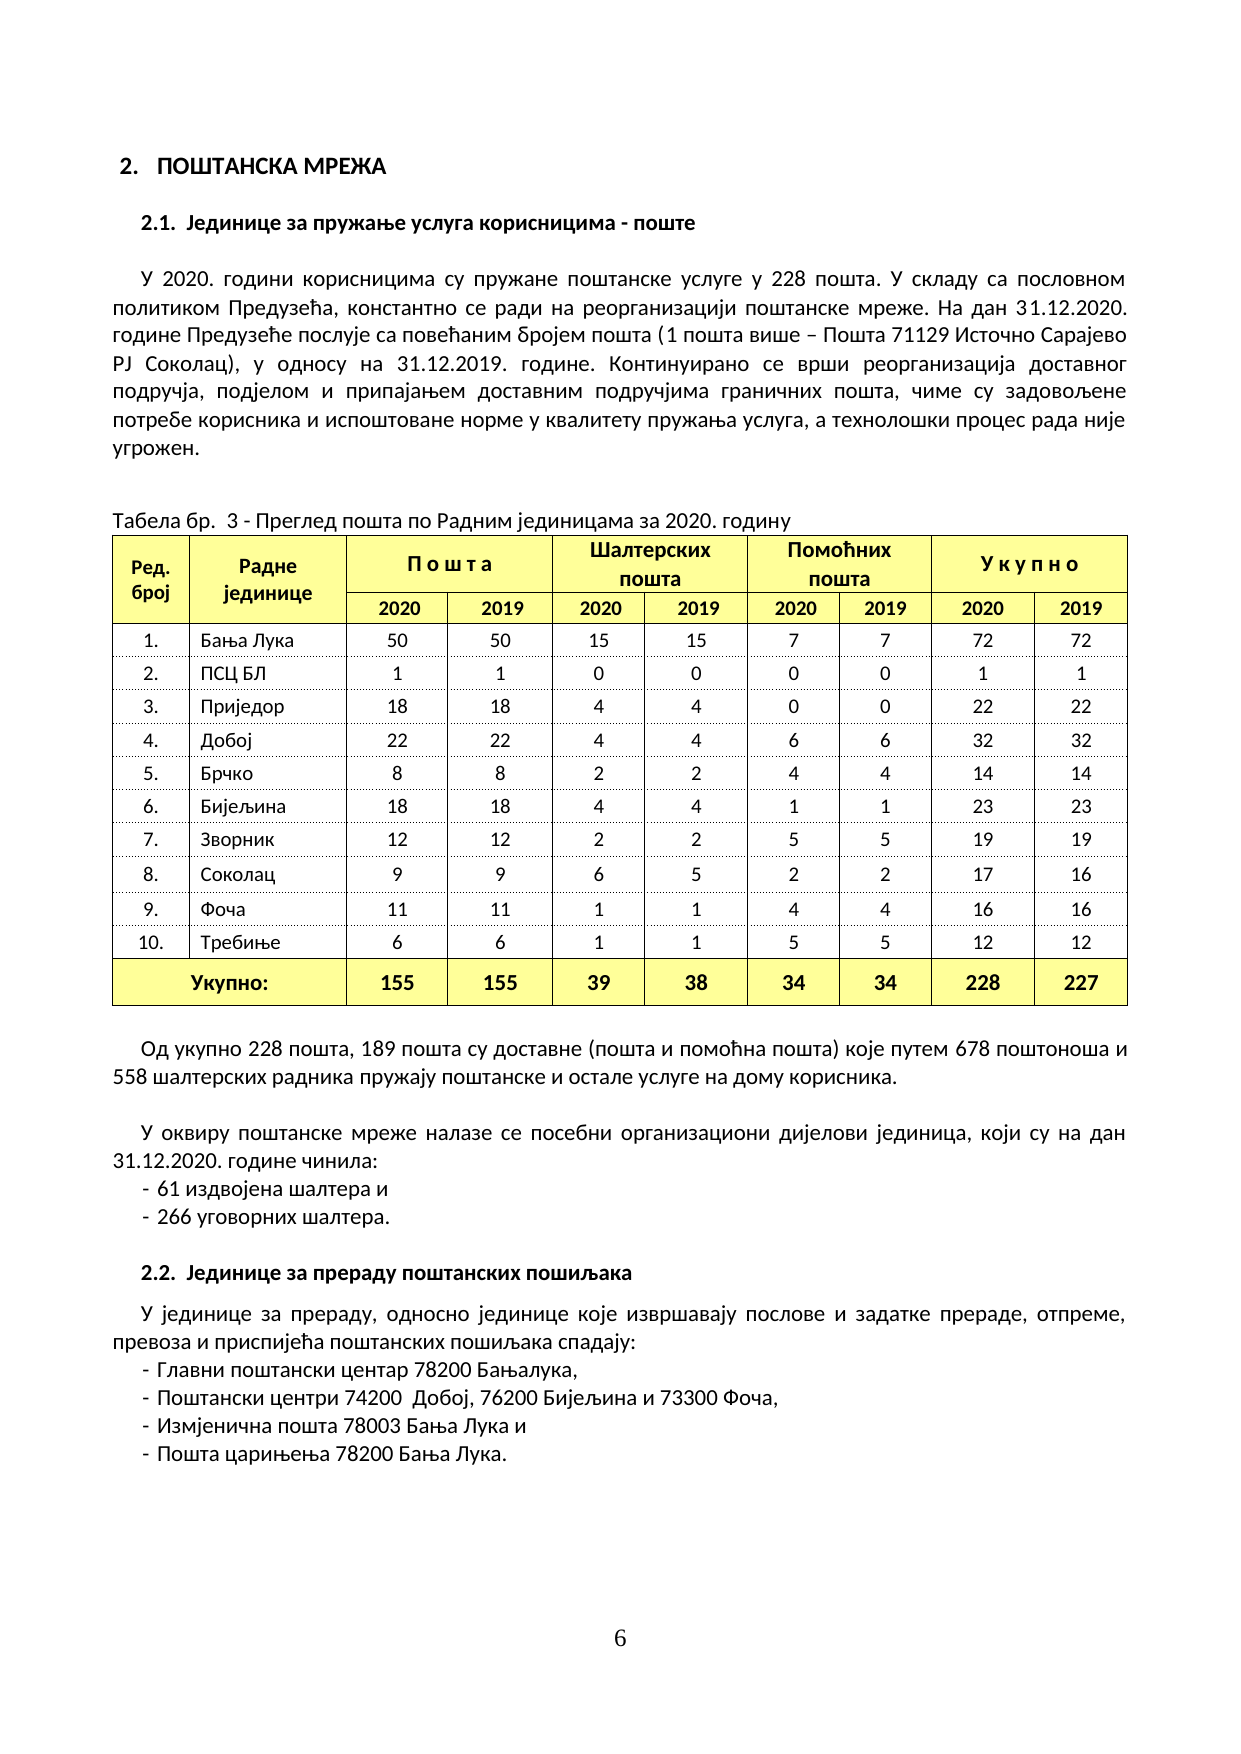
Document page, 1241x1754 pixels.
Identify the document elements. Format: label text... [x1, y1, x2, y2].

list Главни поштански центар 78200 Бањалука, [142, 1355, 1128, 1383]
table_cell 4 [840, 756, 931, 789]
table_cell 2020 [347, 593, 447, 623]
table_cell 1 [448, 656, 552, 689]
table_cell 50 [448, 624, 552, 656]
table_cell 2019 [645, 593, 747, 623]
list Измјенична пошта 78003 Бања Лука и [142, 1411, 1128, 1439]
table_cell 2 [645, 756, 747, 789]
table_cell 23 [932, 789, 1034, 822]
list Поштански центри 74200 Добој, 76200 Бијељина и 73300 Фоча, [142, 1383, 1128, 1411]
table_cell 2019 [1035, 593, 1127, 623]
table_cell 228 [932, 959, 1034, 1005]
text Од укупно 228 пошта, 189 пошта су доставнe (пошта и помоћна пошта) које путем 678 поштоноша и 558 шалтерских радника пружају поштанске и остале услуге на дому корисника. [112, 1034, 1128, 1090]
table_cell 2019 [840, 593, 931, 623]
table_cell 7 [748, 624, 839, 656]
table_cell 2020 [748, 593, 839, 623]
table_cell 4 [748, 756, 839, 789]
table_cell 18 [347, 689, 447, 723]
table_cell 0 [748, 656, 839, 689]
table_cell 39 [553, 959, 644, 1005]
table_cell 5 [645, 856, 747, 892]
table_cell 11 [347, 892, 447, 925]
table_cell 5 [748, 822, 839, 856]
table_cell 72 [1035, 624, 1127, 656]
table_cell 14 [1035, 756, 1127, 789]
table_cell Приједор [190, 689, 346, 723]
table_cell 12 [1035, 925, 1127, 958]
table_cell 4 [645, 689, 747, 723]
table_cell 0 [840, 656, 931, 689]
table_cell 6 [840, 723, 931, 756]
table_cell 4. [113, 723, 189, 756]
table_cell 12 [448, 822, 552, 856]
table_cell 4 [553, 689, 644, 723]
table_cell 155 [347, 959, 447, 1005]
table_cell 2020 [553, 593, 644, 623]
table_cell ПСЦ БЛ [190, 656, 346, 689]
table_cell 34 [840, 959, 931, 1005]
table_cell 4 [748, 892, 839, 925]
table_cell 6 [748, 723, 839, 756]
table_cell 16 [1035, 892, 1127, 925]
table_cell 12 [932, 925, 1034, 958]
table_cell Зворник [190, 822, 346, 856]
table_cell 19 [932, 822, 1034, 856]
table_cell 2019 [448, 593, 552, 623]
list 266 уговорних шалтера. [142, 1202, 1128, 1230]
table_cell 2 [553, 822, 644, 856]
table_cell 18 [347, 789, 447, 822]
text Табела бр. 3 - Преглед пошта по Радним јединицама за 2020. годину [112, 507, 1128, 534]
table_cell 18 [448, 789, 552, 822]
table_cell 1 [347, 656, 447, 689]
table_cell 5 [840, 925, 931, 958]
table_cell 1 [1035, 656, 1127, 689]
table_cell 6 [347, 925, 447, 958]
table_cell 8 [448, 756, 552, 789]
table_cell 14 [932, 756, 1034, 789]
table_cell 11 [448, 892, 552, 925]
table_cell 2 [553, 756, 644, 789]
table_cell 6 [553, 856, 644, 892]
table_cell 7. [113, 822, 189, 856]
table_cell 2 [748, 856, 839, 892]
table_header У к у п н о [932, 536, 1127, 592]
table_cell 0 [840, 689, 931, 723]
subtitle ПОШТАНСКА МРЕЖА [119, 150, 1128, 181]
table_cell 2. [113, 656, 189, 689]
table_cell 12 [347, 822, 447, 856]
table_cell 18 [448, 689, 552, 723]
table_cell 8. [113, 856, 189, 892]
table_cell 2020 [932, 593, 1034, 623]
table_header П о ш т а [347, 536, 552, 592]
table_cell 6 [448, 925, 552, 958]
table_cell Добој [190, 723, 346, 756]
text У 2020. години корисницима су пружане поштанске услуге у 228 пошта. У складу са пословном политиком Предузећа, константно се ради на реорганизацији поштанске мреже. На дан 31.12.2020. године Предузеће послује са повећаним бројем пошта (1 пошта више – Пошта 71129 Источно Сарајево РЈ Соколац), у односу на 31.12.2019. године. Континуирано се врши реорганизација доставног подручја, подјелом и припајањем доставним подручјима граничних пошта, чиме су задовољене потребе корисника и испоштоване норме у квалитету пружања услуга, а технолошки процес рада није угрожен. [112, 264, 1128, 461]
table_cell 1 [645, 892, 747, 925]
table_cell 1 [840, 789, 931, 822]
table_cell 2 [840, 856, 931, 892]
table_cell 2 [645, 822, 747, 856]
table_cell 15 [645, 624, 747, 656]
text У оквиру поштанске мреже налазе се посебни организациони дијелови јединица, који су на дан 31.12.2020. године чинила: [112, 1118, 1128, 1174]
subtitle 2.2. Јединице за прераду поштанских пошиљака [141, 1258, 1128, 1286]
table_cell 4 [645, 789, 747, 822]
table_cell 16 [1035, 856, 1127, 892]
table_cell 3. [113, 689, 189, 723]
table_cell 1. [113, 624, 189, 656]
table_cell 19 [1035, 822, 1127, 856]
text У јединице за прераду, односно јединице које извршавају послове и задатке прераде, отпреме, превоза и приспијећа поштанских пошиљака спадају: [112, 1299, 1128, 1355]
table_cell 0 [645, 656, 747, 689]
table_cell Фоча [190, 892, 346, 925]
table_cell Бања Лука [190, 624, 346, 656]
table_cell 5 [840, 822, 931, 856]
table_cell 0 [748, 689, 839, 723]
table_cell 4 [553, 789, 644, 822]
table_cell 227 [1035, 959, 1127, 1005]
table_cell 1 [553, 925, 644, 958]
table_header Ред. број [113, 536, 189, 623]
table_cell 10. [113, 925, 189, 958]
list Пошта царињења 78200 Бања Лука. [142, 1439, 1128, 1467]
table_cell 38 [645, 959, 747, 1005]
table_cell 72 [932, 624, 1034, 656]
table_cell 4 [645, 723, 747, 756]
table_cell 23 [1035, 789, 1127, 822]
table_cell 50 [347, 624, 447, 656]
table_cell 1 [932, 656, 1034, 689]
table_cell 32 [1035, 723, 1127, 756]
table_cell 16 [932, 892, 1034, 925]
table_cell 0 [553, 656, 644, 689]
table_cell 22 [347, 723, 447, 756]
table_cell 34 [748, 959, 839, 1005]
table_cell 4 [553, 723, 644, 756]
table_cell 9. [113, 892, 189, 925]
table_cell 155 [448, 959, 552, 1005]
table_cell 9 [448, 856, 552, 892]
table_cell Бијељина [190, 789, 346, 822]
table_header Помоћних пошта [748, 536, 931, 592]
table_header Шалтерских пошта [553, 536, 747, 592]
table_cell 22 [1035, 689, 1127, 723]
table_cell 22 [448, 723, 552, 756]
table_header Радне јединице [190, 536, 346, 623]
table_cell 1 [645, 925, 747, 958]
table_cell 32 [932, 723, 1034, 756]
table_cell Укупно: [113, 959, 346, 1005]
table_cell 9 [347, 856, 447, 892]
table_cell 15 [553, 624, 644, 656]
table_cell 17 [932, 856, 1034, 892]
list 61 издвојена шалтера и [142, 1174, 1128, 1202]
table_cell Брчко [190, 756, 346, 789]
table_cell 6. [113, 789, 189, 822]
subtitle 2.1. Јединице за пружање услуга корисницима - поште [141, 208, 1128, 237]
table_cell 4 [840, 892, 931, 925]
table_cell 7 [840, 624, 931, 656]
table_cell 5 [748, 925, 839, 958]
table_cell 1 [553, 892, 644, 925]
table_cell 22 [932, 689, 1034, 723]
table_cell 8 [347, 756, 447, 789]
table_cell 5. [113, 756, 189, 789]
table_cell 1 [748, 789, 839, 822]
table_cell Требиње [190, 925, 346, 958]
table_cell Соколац [190, 856, 346, 892]
